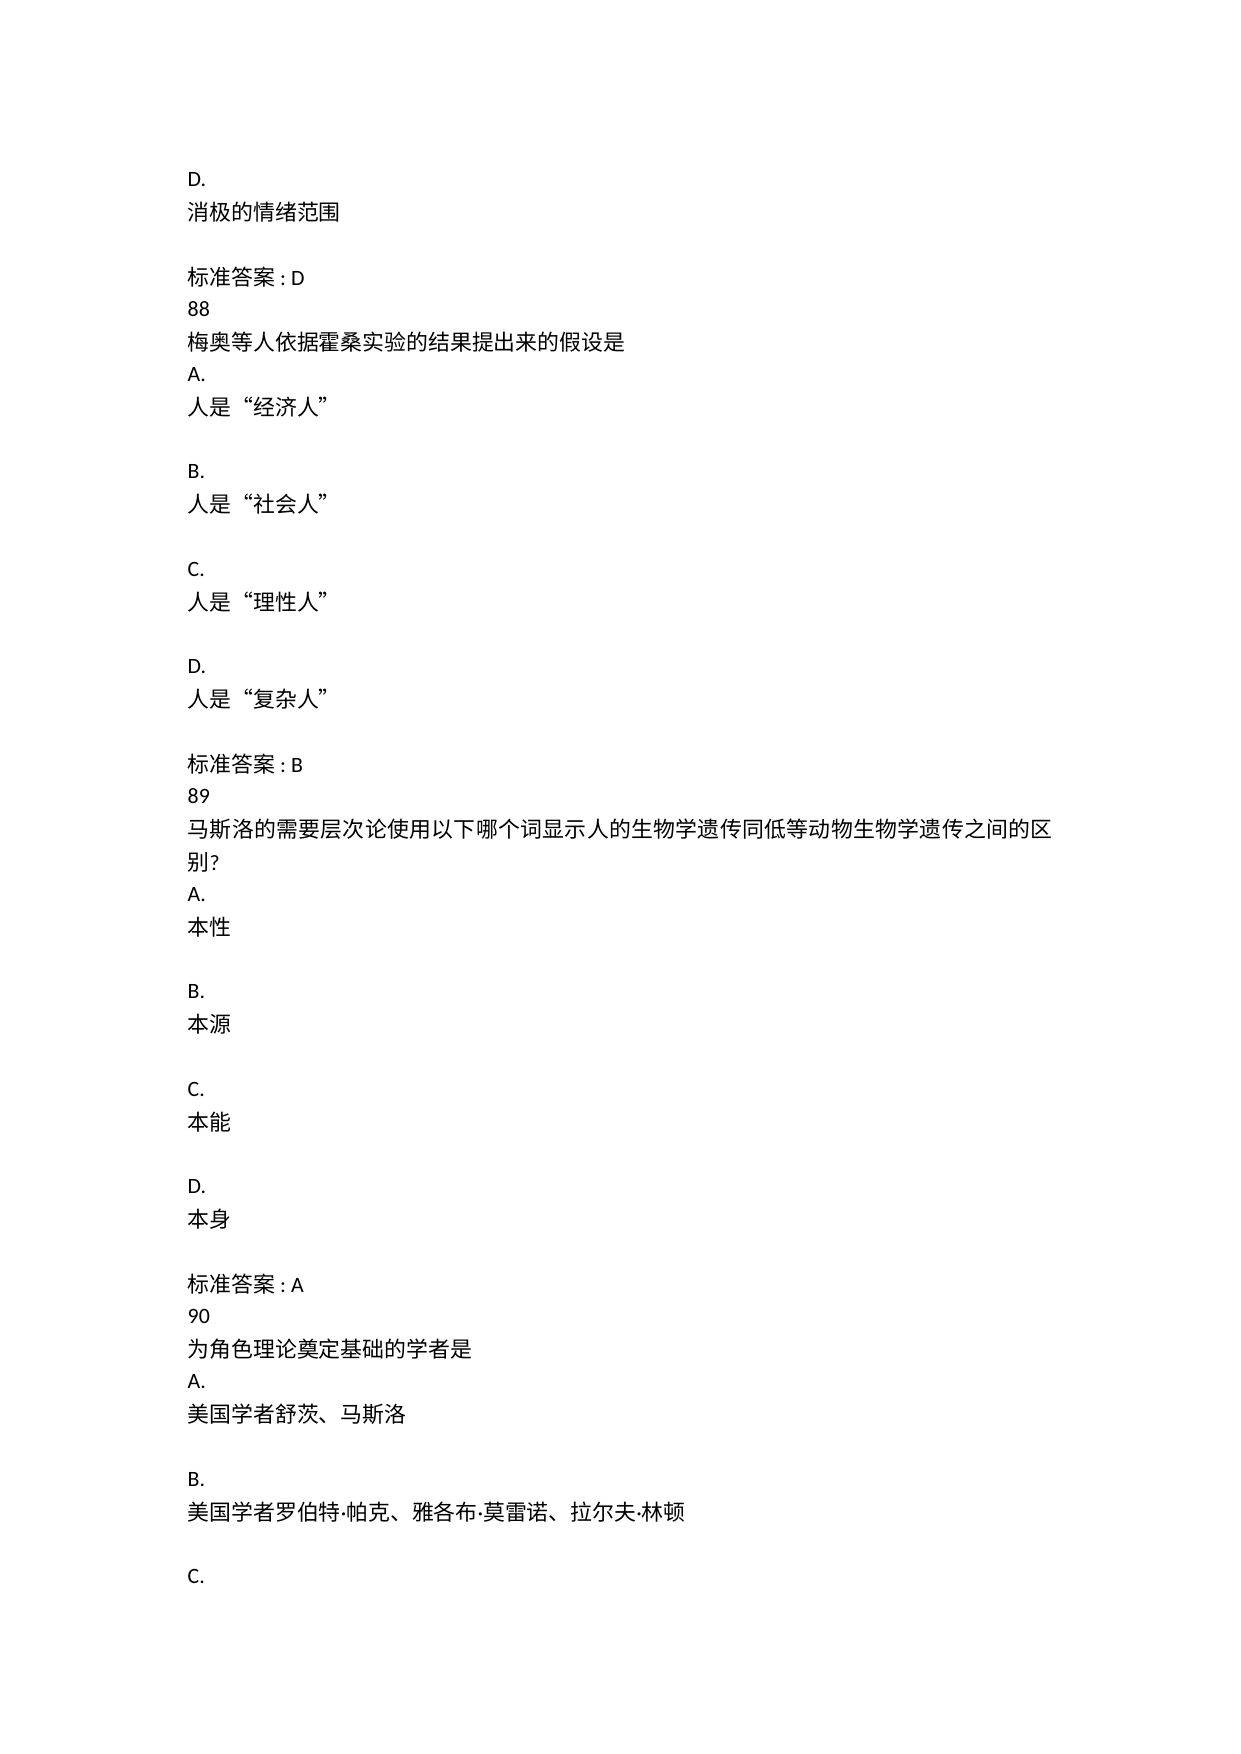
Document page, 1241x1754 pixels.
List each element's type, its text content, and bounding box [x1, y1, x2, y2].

text 标准答案 : B [187, 747, 1053, 779]
text 89 [187, 779, 1053, 812]
text B. [187, 974, 1053, 1007]
text 本身 [187, 1202, 1053, 1234]
text 美国学者罗伯特·帕克、雅各布·莫雷诺、拉尔夫·林顿 [187, 1494, 1053, 1527]
text A. [187, 1364, 1053, 1397]
text 为角色理论奠定基础的学者是 [187, 1332, 1053, 1364]
text 本源 [187, 1007, 1053, 1039]
text A. [187, 357, 1053, 389]
text D. [187, 162, 1053, 194]
text 消极的情绪范围 [187, 194, 1053, 227]
text 梅奥等人依据霍桑实验的结果提出来的假设是 [187, 324, 1053, 357]
text C. [187, 552, 1053, 584]
text 人是“复杂人” [187, 682, 1053, 714]
text 标准答案 : D [187, 259, 1053, 292]
text D. [187, 649, 1053, 682]
text 标准答案 : A [187, 1267, 1053, 1299]
text 人是“社会人” [187, 487, 1053, 519]
text C. [187, 1072, 1053, 1104]
text C. [187, 1559, 1053, 1592]
text 人是“经济人” [187, 389, 1053, 422]
text B. [187, 1462, 1053, 1494]
text 88 [187, 292, 1053, 324]
text 90 [187, 1299, 1053, 1332]
text D. [187, 1169, 1053, 1202]
text A. [187, 877, 1053, 909]
text 马斯洛的需要层次论使用以下哪个词显示人的生物学遗传同低等动物生物学遗传之间的区别? [187, 812, 1053, 877]
text 人是“理性人” [187, 584, 1053, 617]
text B. [187, 454, 1053, 487]
text 本性 [187, 909, 1053, 942]
text 本能 [187, 1104, 1053, 1137]
text 美国学者舒茨、马斯洛 [187, 1397, 1053, 1429]
